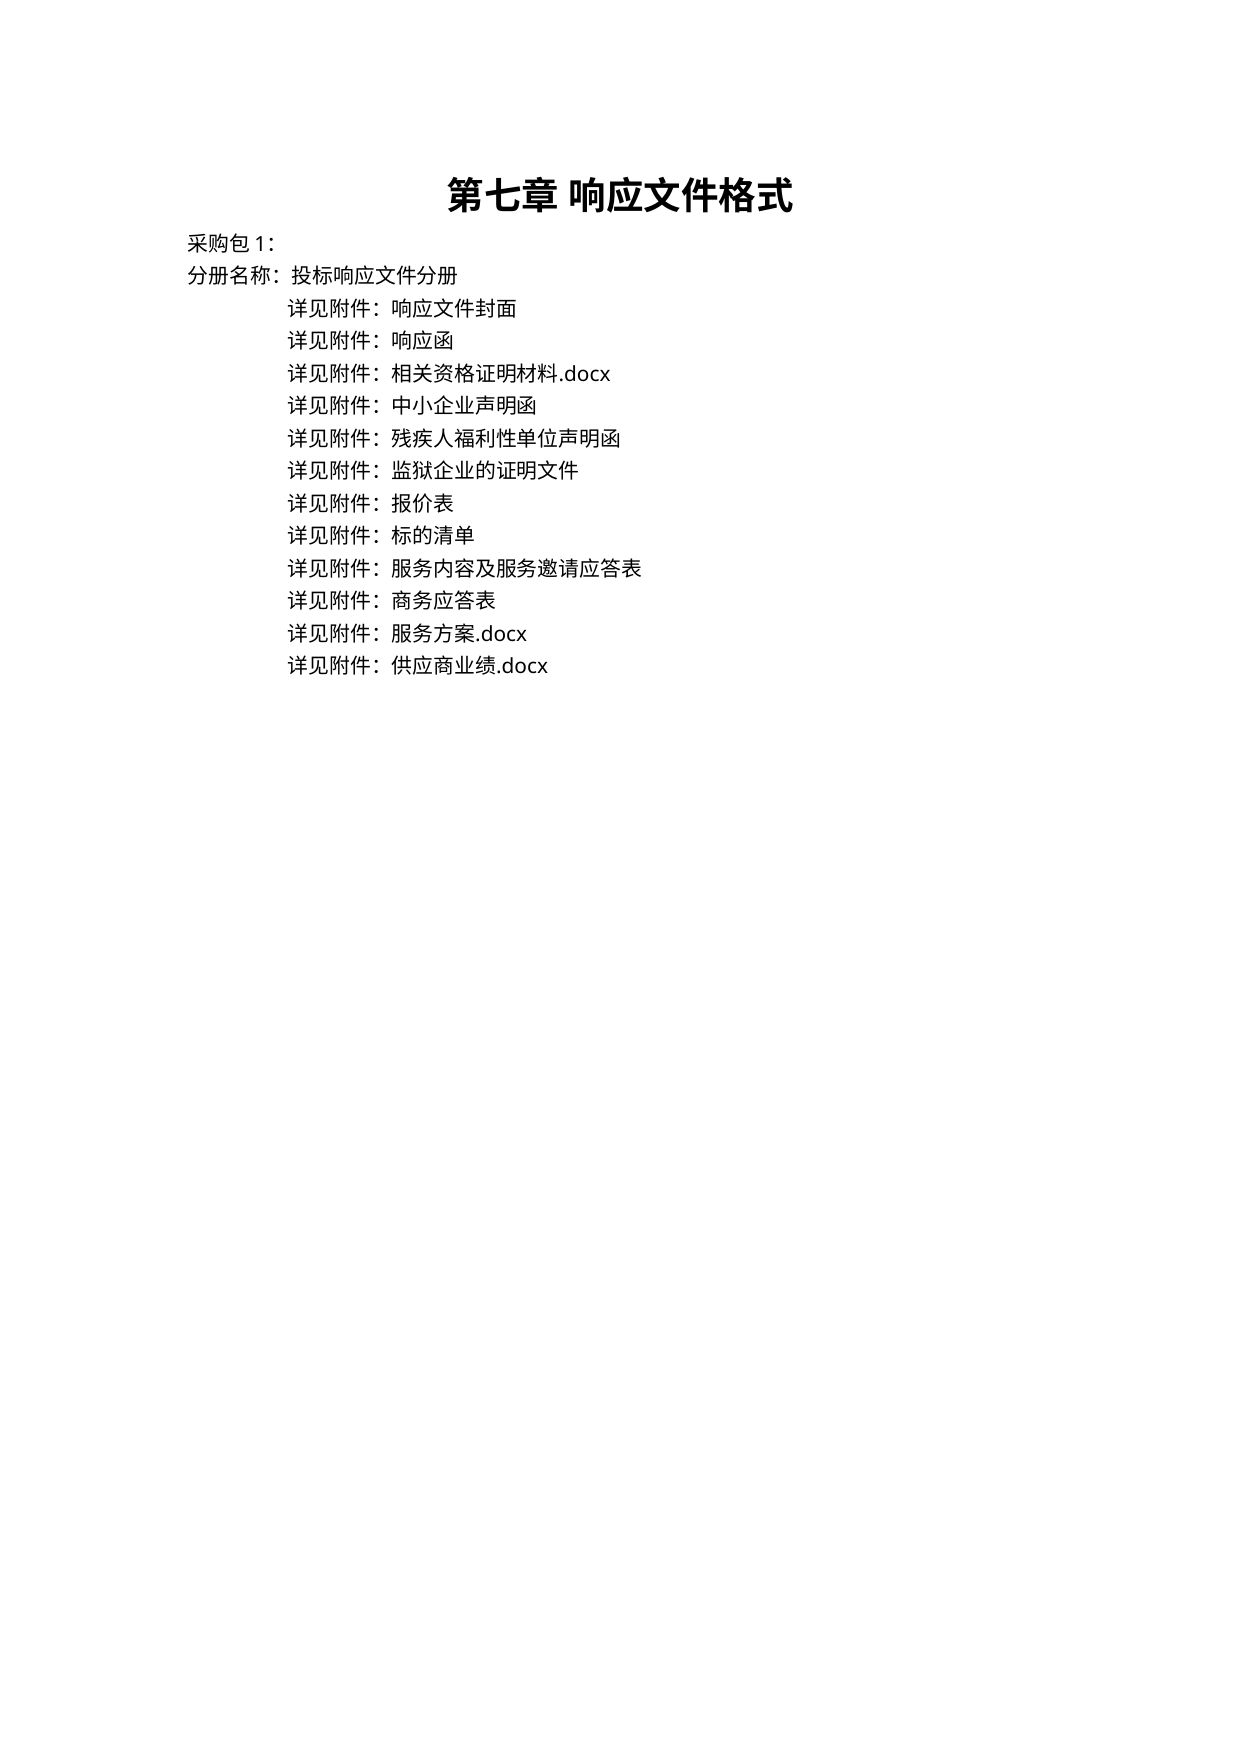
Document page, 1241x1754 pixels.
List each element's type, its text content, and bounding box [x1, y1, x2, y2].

text 详见附件：相关资格证明材料.docx [187, 357, 1053, 389]
text 详见附件：响应文件封面 [187, 292, 1053, 324]
text 分册名称：投标响应文件分册 [187, 259, 1053, 292]
text 详见附件：商务应答表 [187, 584, 1053, 617]
text 详见附件：监狱企业的证明文件 [187, 454, 1053, 487]
text 详见附件：标的清单 [187, 519, 1053, 552]
text 第七章 响应文件格式 [187, 162, 1053, 227]
text 详见附件：响应函 [187, 324, 1053, 357]
text 详见附件：残疾人福利性单位声明函 [187, 422, 1053, 454]
text 详见附件：中小企业声明函 [187, 389, 1053, 422]
text 详见附件：服务内容及服务邀请应答表 [187, 552, 1053, 584]
text 详见附件：供应商业绩.docx [187, 649, 1053, 682]
text 详见附件：服务方案.docx [187, 617, 1053, 649]
text 采购包1： [187, 227, 1053, 259]
text 详见附件：报价表 [187, 487, 1053, 519]
